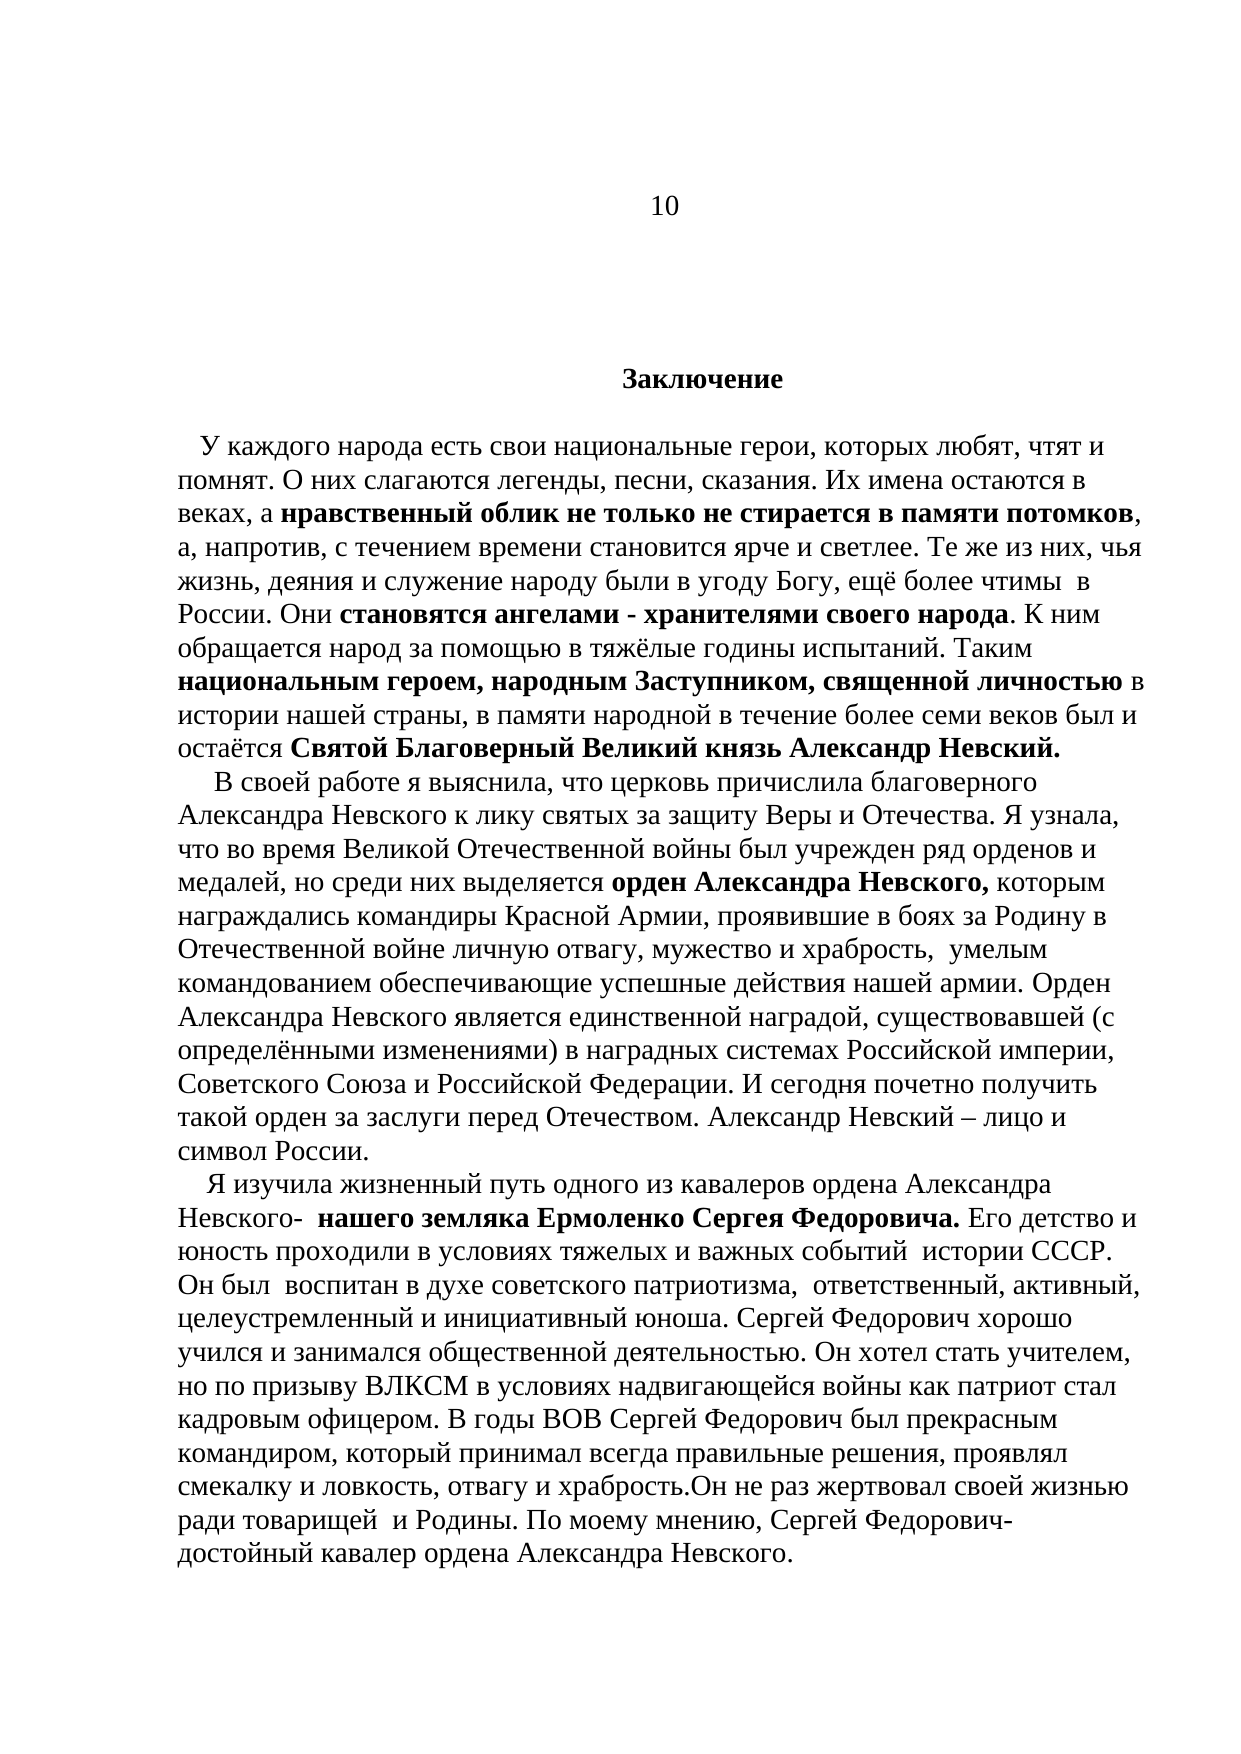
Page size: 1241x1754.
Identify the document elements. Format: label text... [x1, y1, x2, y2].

text 10 [177, 188, 1152, 222]
text Я изучила жизненный путь одного из кавалеров ордена Александра Невского- нашего земляка Ермоленко Сергея Федоровича. Его детство и юность проходили в условиях тяжелых и важных событий истории СССР. Он был воспитан в духе советского патриотизма, ответственный, активный, целеустремленный и инициативный юноша. Сергей Федорович хорошо учился и занимался общественной деятельностью. Он хотел стать учителем, но по призыву ВЛКСМ в условиях надвигающейся войны как патриот стал кадровым офицером. В годы ВОВ Сергей Федорович был прекрасным командиром, который принимал всегда правильные решения, проявлял смекалку и ловкость, отвагу и храбрость.Он не раз жертвовал своей жизнью ради товарищей и Родины. По моему мнению, Сергей Федорович- достойный кавалер ордена Александра Невского. [177, 1166, 1152, 1569]
text Заключение [177, 361, 1152, 395]
text У каждого народа есть свои национальные герои, которых любят, чтят и помнят. О них слагаются легенды, песни, сказания. Их имена остаются в веках, а нравственный облик не только не стирается в памяти потомков, а, напротив, с течением времени становится ярче и светлее. Те же из них, чья жизнь, деяния и служение народу были в угоду Богу, ещё более чтимы в России. Они становятся ангелами - хранителями своего народа. К ним обращается народ за помощью в тяжёлые годины испытаний. Таким национальным героем, народным Заступником, священной личностью в истории нашей страны, в памяти народной в течение более семи веков был и остаётся Святой Благоверный Великий князь Александр Невский. [177, 395, 1152, 764]
text В своей работе я выяснила, что церковь причислила благоверного Александра Невского к лику святых за защиту Веры и Отечества. Я узнала, что во время Великой Отечественной войны был учрежден ряд орденов и медалей, но среди них выделяется орден Александра Невского, которым награждались командиры Красной Армии, проявившие в боях за Родину в Отечественной войне личную отвагу, мужество и храбрость, умелым командованием обеспечивающие успешные действия нашей армии. Орден Александра Невского является единственной наградой, существовавшей (с определёнными изменениями) в наградных системах Российской империи, Советского Союза и Российской Федерации. И сегодня почетно получить такой орден за заслуги перед Отечеством. Александр Невский – лицо и символ России. [177, 764, 1152, 1166]
